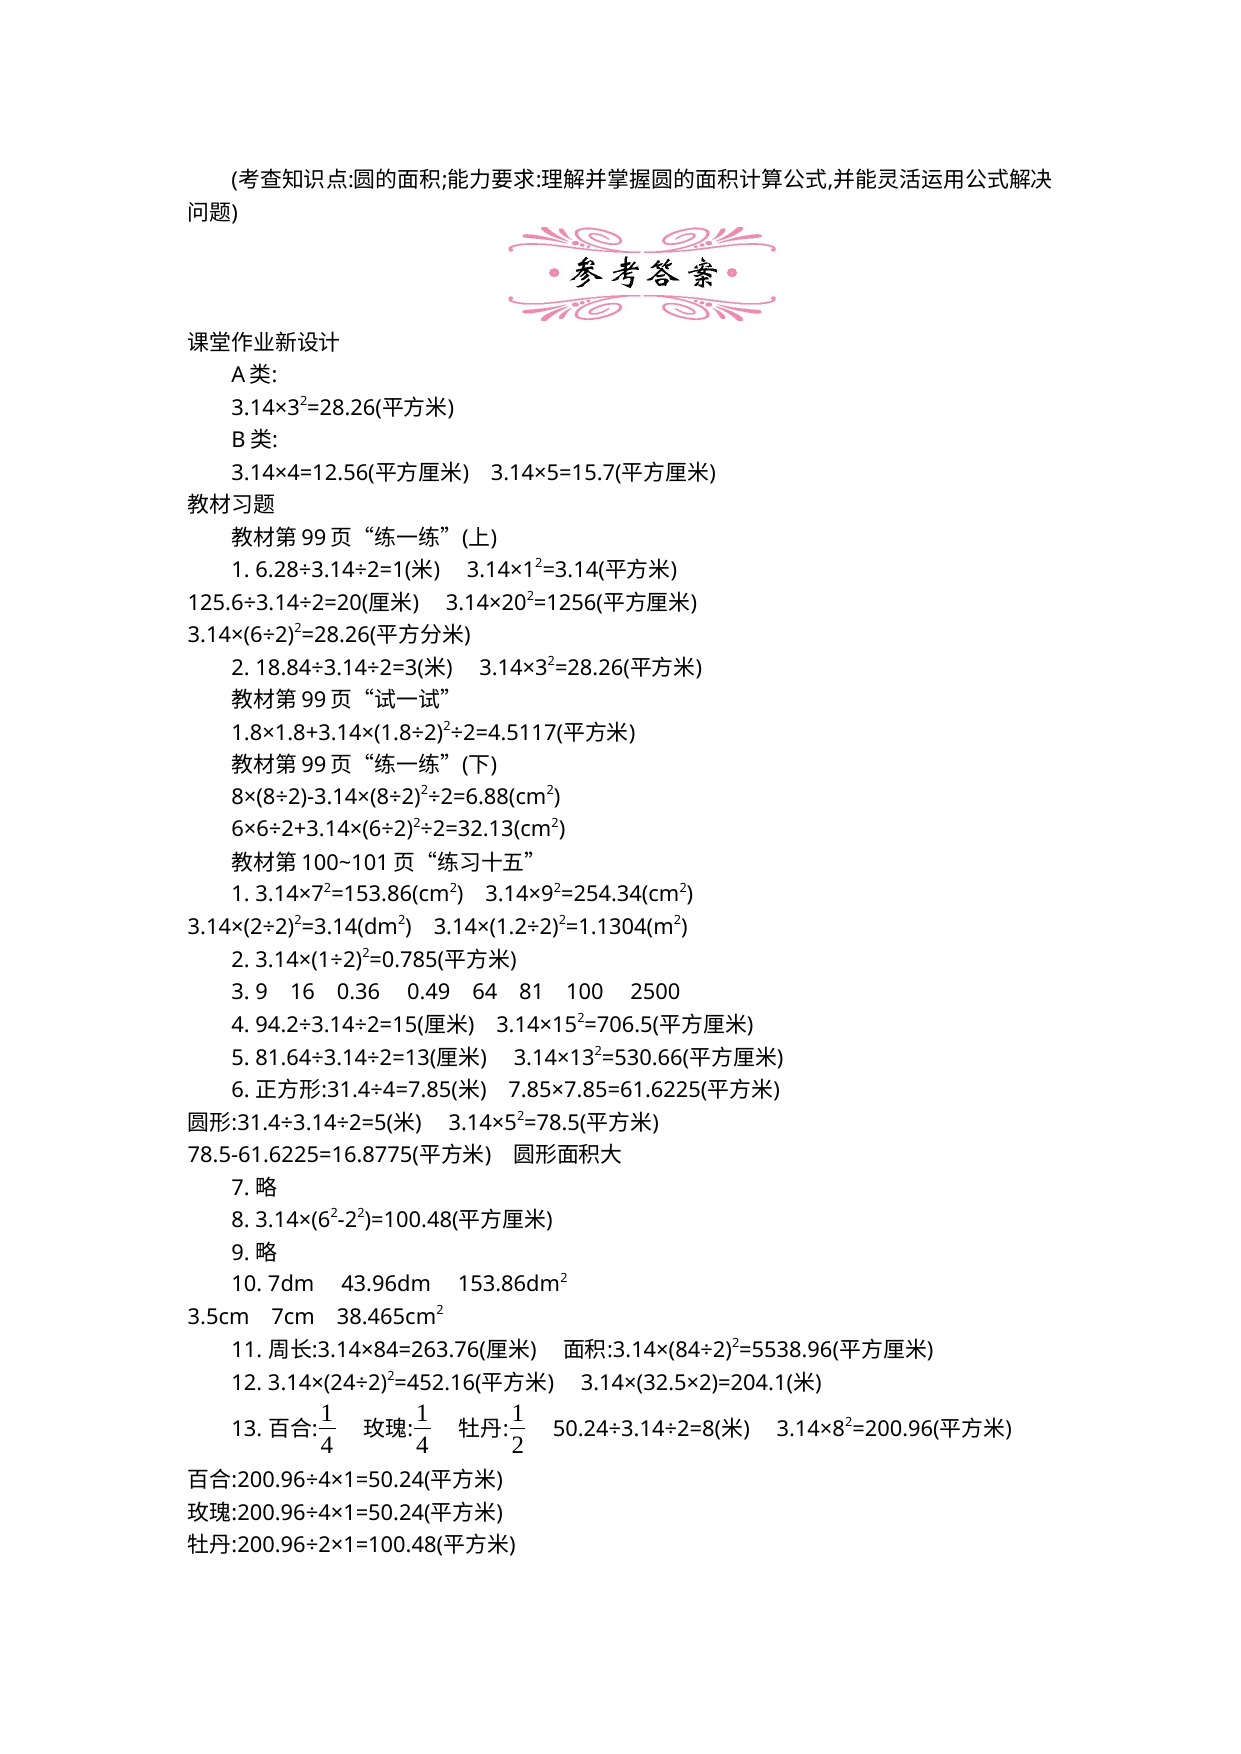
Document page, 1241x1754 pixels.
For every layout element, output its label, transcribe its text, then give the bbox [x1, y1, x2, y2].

text 12. 3.14×(24÷2)2=452.16(平方米) 3.14×(32.5×2)=204.1(米) [187, 1364, 1053, 1397]
picture [508, 227, 776, 321]
text 1. 3.14×72=153.86(cm2) 3.14×92=254.34(cm2) [187, 877, 1053, 909]
text 7. 略 [187, 1169, 1053, 1202]
text 6×6÷2+3.14×(6÷2)2÷2=32.13(cm2) [187, 812, 1053, 844]
text 9. 略 [187, 1234, 1053, 1267]
text 125.6÷3.14÷2=20(厘米) 3.14×202=1256(平方厘米) [187, 584, 1053, 617]
text 教材第99页“练一练”(下) [187, 747, 1053, 779]
text 6. 正方形:31.4÷4=7.85(米) 7.85×7.85=61.6225(平方米) [187, 1072, 1053, 1104]
text 13. 百合: 玫瑰: 牡丹: 50.24÷3.14÷2=8(米) 3.14×82=200.96(平方米) [187, 1397, 1053, 1462]
text 1. 6.28÷3.14÷2=1(米) 3.14×12=3.14(平方米) [187, 552, 1053, 584]
text 78.5-61.6225=16.8775(平方米) 圆形面积大 [187, 1137, 1053, 1169]
text 3.14×32=28.26(平方米) [187, 389, 1053, 422]
text 11. 周长:3.14×84=263.76(厘米) 面积:3.14×(84÷2)2=5538.96(平方厘米) [187, 1332, 1053, 1364]
text 课堂作业新设计 [187, 324, 1053, 357]
text (考查知识点:圆的面积;能力要求:理解并掌握圆的面积计算公式,并能灵活运用公式解决问题) [187, 162, 1053, 227]
text 玫瑰:200.96÷4×1=50.24(平方米) [187, 1494, 1053, 1527]
text 4. 94.2÷3.14÷2=15(厘米) 3.14×152=706.5(平方厘米) [187, 1007, 1053, 1039]
text 教材习题 [187, 487, 1053, 519]
text 圆形:31.4÷3.14÷2=5(米) 3.14×52=78.5(平方米) [187, 1104, 1053, 1137]
text 10. 7dm 43.96dm 153.86dm2 [187, 1267, 1053, 1299]
text 2. 18.84÷3.14÷2=3(米) 3.14×32=28.26(平方米) [187, 649, 1053, 682]
text 2. 3.14×(1÷2)2=0.785(平方米) [187, 942, 1053, 974]
text 8×(8÷2)-3.14×(8÷2)2÷2=6.88(cm2) [187, 779, 1053, 812]
text 教材第99页“试一试” [187, 682, 1053, 714]
text 3.14×(6÷2)2=28.26(平方分米) [187, 617, 1053, 649]
text 3. 9 16 0.36 0.49 64 81 100 2500 [187, 974, 1053, 1007]
text 教材第100~101页“练习十五” [187, 844, 1053, 877]
text 3.14×(2÷2)2=3.14(dm2) 3.14×(1.2÷2)2=1.1304(m2) [187, 909, 1053, 942]
text 牡丹:200.96÷2×1=100.48(平方米) [187, 1527, 1053, 1559]
text A类: [187, 357, 1053, 389]
text 8. 3.14×(62-22)=100.48(平方厘米) [187, 1202, 1053, 1234]
text 教材第99页“练一练”(上) [187, 519, 1053, 552]
text 百合:200.96÷4×1=50.24(平方米) [187, 1462, 1053, 1494]
text 3.14×4=12.56(平方厘米) 3.14×5=15.7(平方厘米) [187, 454, 1053, 487]
text 5. 81.64÷3.14÷2=13(厘米) 3.14×132=530.66(平方厘米) [187, 1039, 1053, 1072]
text 1.8×1.8+3.14×(1.8÷2)2÷2=4.5117(平方米) [187, 714, 1053, 747]
text B类: [187, 422, 1053, 454]
text 3.5cm 7cm 38.465cm2 [187, 1299, 1053, 1332]
